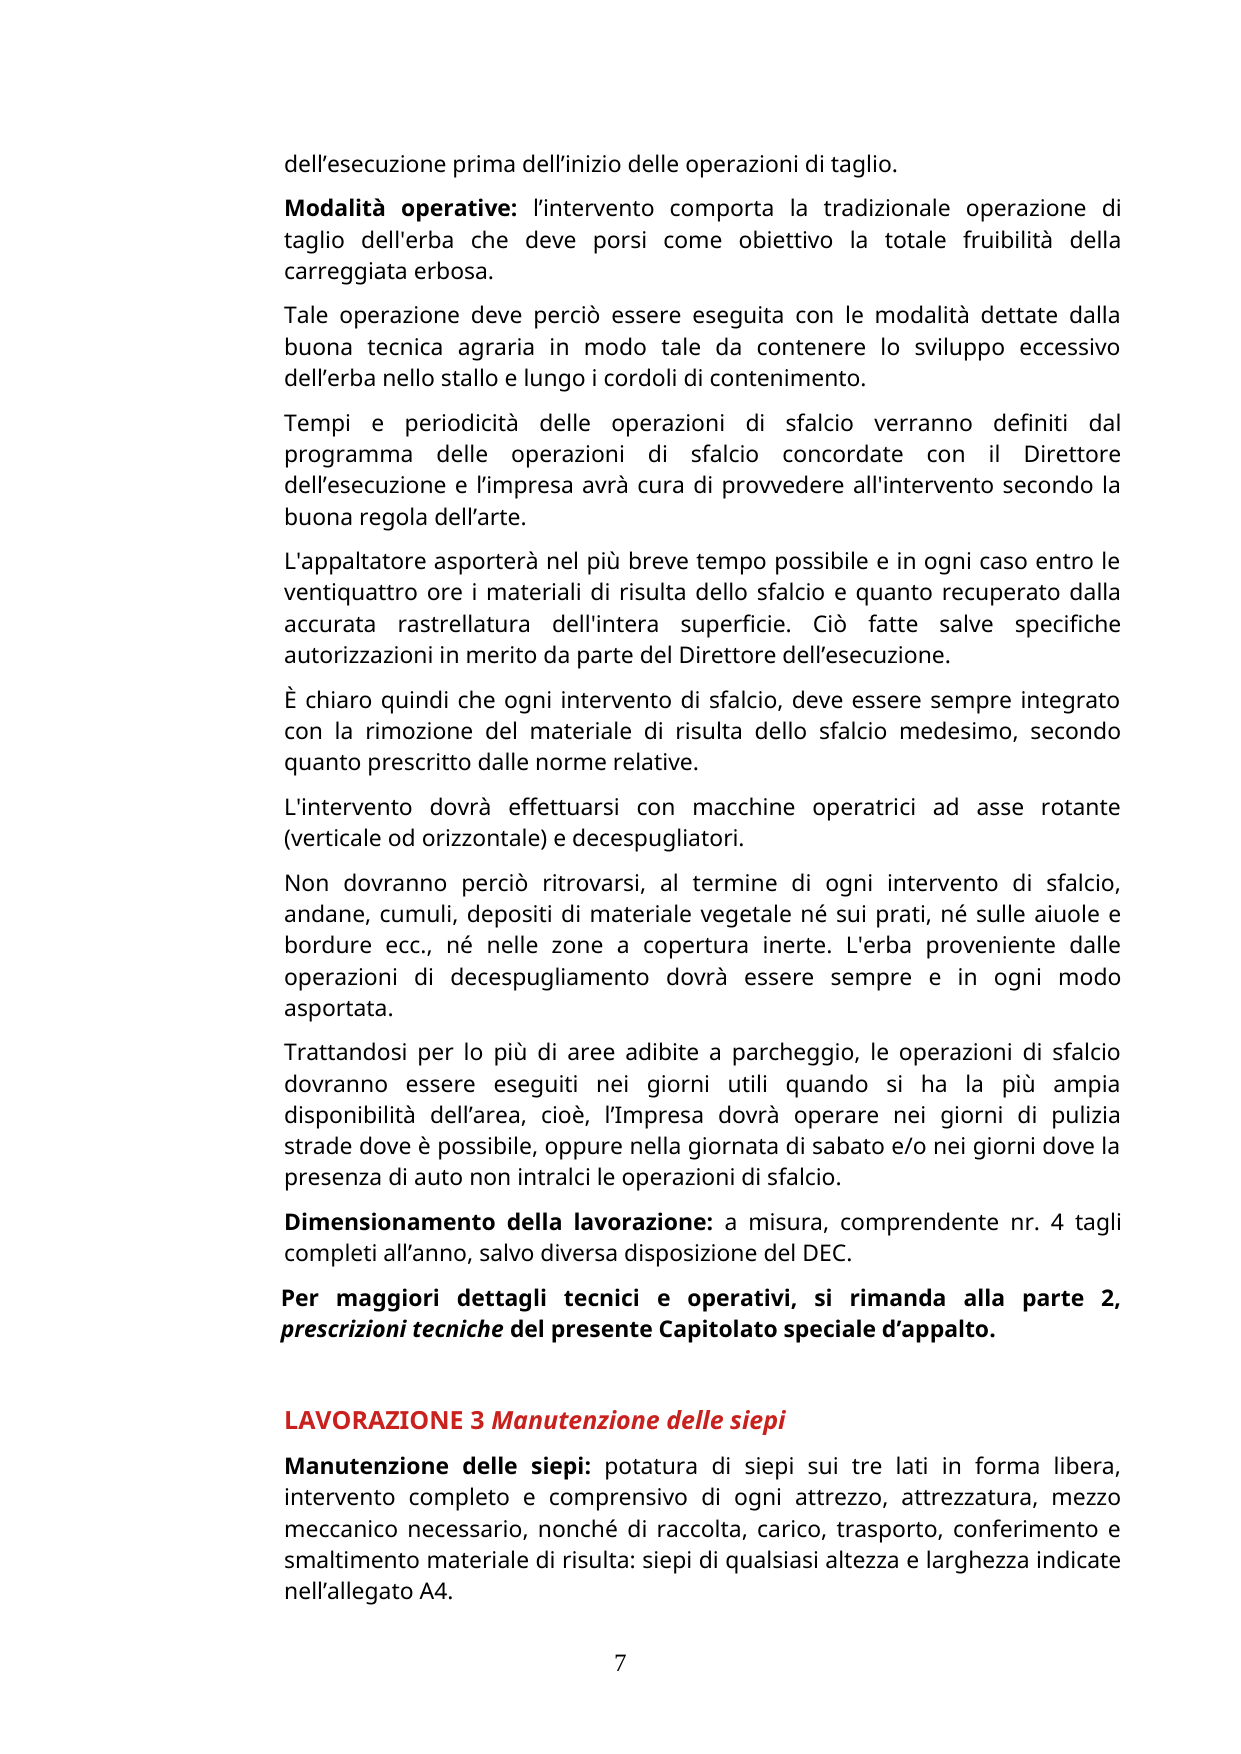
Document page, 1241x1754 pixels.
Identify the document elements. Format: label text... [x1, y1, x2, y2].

text L'intervento dovrà effettuarsi con macchine operatrici ad asse rotante (verticale od orizzontale) e decespugliatori. [284, 791, 1122, 853]
text L'appaltatore asporterà nel più breve tempo possibile e in ogni caso entro le ventiquattro ore i materiali di risulta dello sfalcio e quanto recuperato dalla accurata rastrellatura dell'intera superficie. Ciò fatte salve specifiche autorizzazioni in merito da parte del Direttore dell’esecuzione. [284, 545, 1122, 670]
text È chiaro quindi che ogni intervento di sfalcio, deve essere sempre integrato con la rimozione del materiale di risulta dello sfalcio medesimo, secondo quanto prescritto dalle norme relative. [284, 683, 1122, 777]
text Non dovranno perciò ritrovarsi, al termine di ogni intervento di sfalcio, andane, cumuli, depositi di materiale vegetale né sui prati, né sulle aiuole e bordure ecc., né nelle zone a copertura inerte. L'erba proveniente dalle operazioni di decespugliamento dovrà essere sempre e in ogni modo asportata. [284, 867, 1122, 1023]
text Per maggiori dettagli tecnici e operativi, si rimanda alla parte 2, prescrizioni tecniche del presente Capitolato speciale d’appalto. [281, 1282, 1122, 1344]
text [284, 148, 1122, 179]
text Trattandosi per lo più di aree adibite a parcheggio, le operazioni di sfalcio dovranno essere eseguiti nei giorni utili quando si ha la più ampia disponibilità dell’area, cioè, l’Impresa dovrà operare nei giorni di pulizia strade dove è possibile, oppure nella giornata di sabato e/o nei giorni dove la presenza di auto non intralci le operazioni di sfalcio. [284, 1036, 1122, 1193]
text Modalità operative: l’intervento comporta la tradizionale operazione di taglio dell'erba che deve porsi come obiettivo la totale fruibilità della carreggiata erbosa. [284, 192, 1122, 286]
text Manutenzione delle siepi: potatura di siepi sui tre lati in forma libera, intervento completo e comprensivo di ogni attrezzo, attrezzatura, mezzo meccanico necessario, nonché di raccolta, carico, trasporto, conferimento e smaltimento materiale di risulta: siepi di qualsiasi altezza e larghezza indicate nell’allegato A4. [284, 1450, 1122, 1606]
text Dimensionamento della lavorazione: a misura, comprendente nr. 4 tagli completi all’anno, salvo diversa disposizione del DEC. [284, 1206, 1122, 1268]
text LAVORAZIONE 3 Manutenzione delle siepi [284, 1403, 1122, 1437]
text Tempi e periodicità delle operazioni di sfalcio verranno definiti dal programma delle operazioni di sfalcio concordate con il Direttore dell’esecuzione e l’impresa avrà cura di provvedere all'intervento secondo la buona regola dell’arte. [284, 407, 1122, 532]
text Tale operazione deve perciò essere eseguita con le modalità dettate dalla buona tecnica agraria in modo tale da contenere lo sviluppo eccessivo dell’erba nello stallo e lungo i cordoli di contenimento. [284, 299, 1122, 393]
